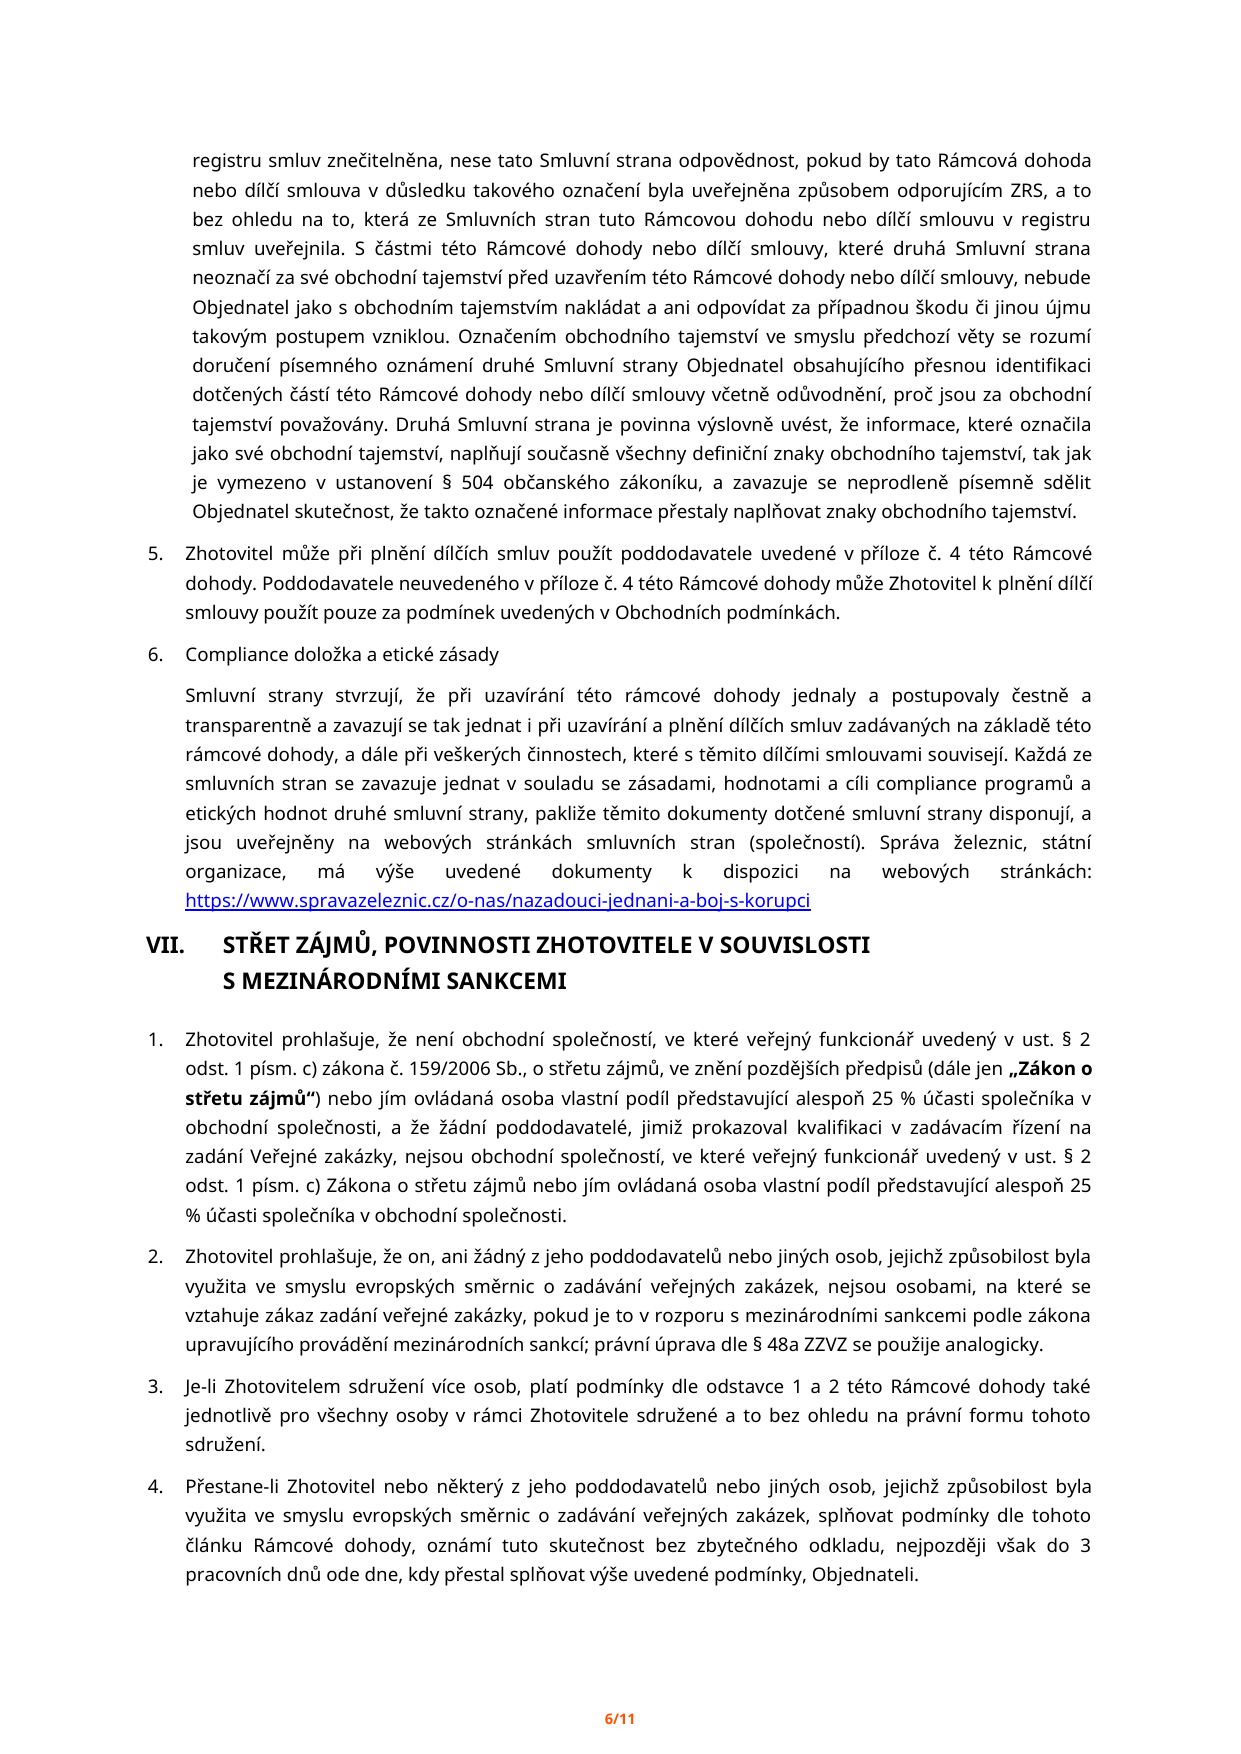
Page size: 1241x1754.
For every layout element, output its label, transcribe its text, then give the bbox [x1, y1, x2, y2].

list Přestane-li Zhotovitel nebo některý z jeho poddodavatelů nebo jiných osob, jejichž způsobilost byla využita ve smyslu evropských směrnic o zadávání veřejných zakázek, splňovat podmínky dle tohoto článku Rámcové dohody, oznámí tuto skutečnost bez zbytečného odkladu, nejpozději však do 3 pracovních dnů ode dne, kdy přestal splňovat výše uvedené podmínky, Objednateli. [148, 1473, 1093, 1587]
list Compliance doložka a etické zásady [148, 641, 1093, 666]
list Smluvní strany stvrzují, že při uzavírání této rámcové dohody jednaly a postupovaly čestně a transparentně a zavazují se tak jednat i při uzavírání a plnění dílčích smluv zadávaných na základě této rámcové dohody, a dále při veškerých činnostech, které s těmito dílčími smlouvami souvisejí. Každá ze smluvních stran se zavazuje jednat v souladu se zásadami, hodnotami a cíli compliance programů a etických hodnot druhé smluvní strany, pakliže těmito dokumenty dotčené smluvní strany disponují, a jsou uveřejněny na webových stránkách smluvních stran (společností). Správa železnic, státní organizace, má výše uvedené dokumenty k dispozici na webových stránkách: https://www.spravazeleznic.cz/o-nas/nazadouci-jednani-a-boj-s-korupci [185, 683, 1093, 913]
list Zhotovitel může při plnění dílčích smluv použít poddodavatele uvedené v příloze č. 4 této Rámcové dohody. Poddodavatele neuvedeného v příloze č. 4 této Rámcové dohody může Zhotovitel k plnění dílčí smlouvy použít pouze za podmínek uvedených v Obchodních podmínkách. [148, 541, 1093, 625]
list Zhotovitel prohlašuje, že není obchodní společností, ve které veřejný funkcionář uvedený v ust. § 2 odst. 1 písm. c) zákona č. 159/2006 Sb., o střetu zájmů, ve znění pozdějších předpisů (dále jen „Zákon o střetu zájmů“) nebo jím ovládaná osoba vlastní podíl představující alespoň 25 % účasti společníka v obchodní společnosti, a že žádní poddodavatelé, jimiž prokazoval kvalifikaci v zadávacím řízení na zadání Veřejné zakázky, nejsou obchodní společností, ve které veřejný funkcionář uvedený v ust. § 2 odst. 1 písm. c) Zákona o střetu zájmů nebo jím ovládaná osoba vlastní podíl představující alespoň 25 % účasti společníka v obchodní společnosti. [148, 1026, 1093, 1227]
list Je-li Zhotovitelem sdružení více osob, platí podmínky dle odstavce 1 a 2 této Rámcové dohody také jednotlivě pro všechny osoby v rámci Zhotovitele sdružené a to bez ohledu na právní formu tohoto sdružení. [148, 1373, 1093, 1457]
list STŘET ZÁJMŮ, POVINNOSTI ZHOTOVITELE V SOUVISLOSTI S MEZINÁRODNÍMI SANKCEMI [185, 929, 1093, 997]
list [148, 148, 1093, 524]
list Zhotovitel prohlašuje, že on, ani žádný z jeho poddodavatelů nebo jiných osob, jejichž způsobilost byla využita ve smyslu evropských směrnic o zadávání veřejných zakázek, nejsou osobami, na které se vztahuje zákaz zadání veřejné zakázky, pokud je to v rozporu s mezinárodními sankcemi podle zákona upravujícího provádění mezinárodních sankcí; právní úprava dle § 48a ZZVZ se použije analogicky. [148, 1244, 1093, 1357]
